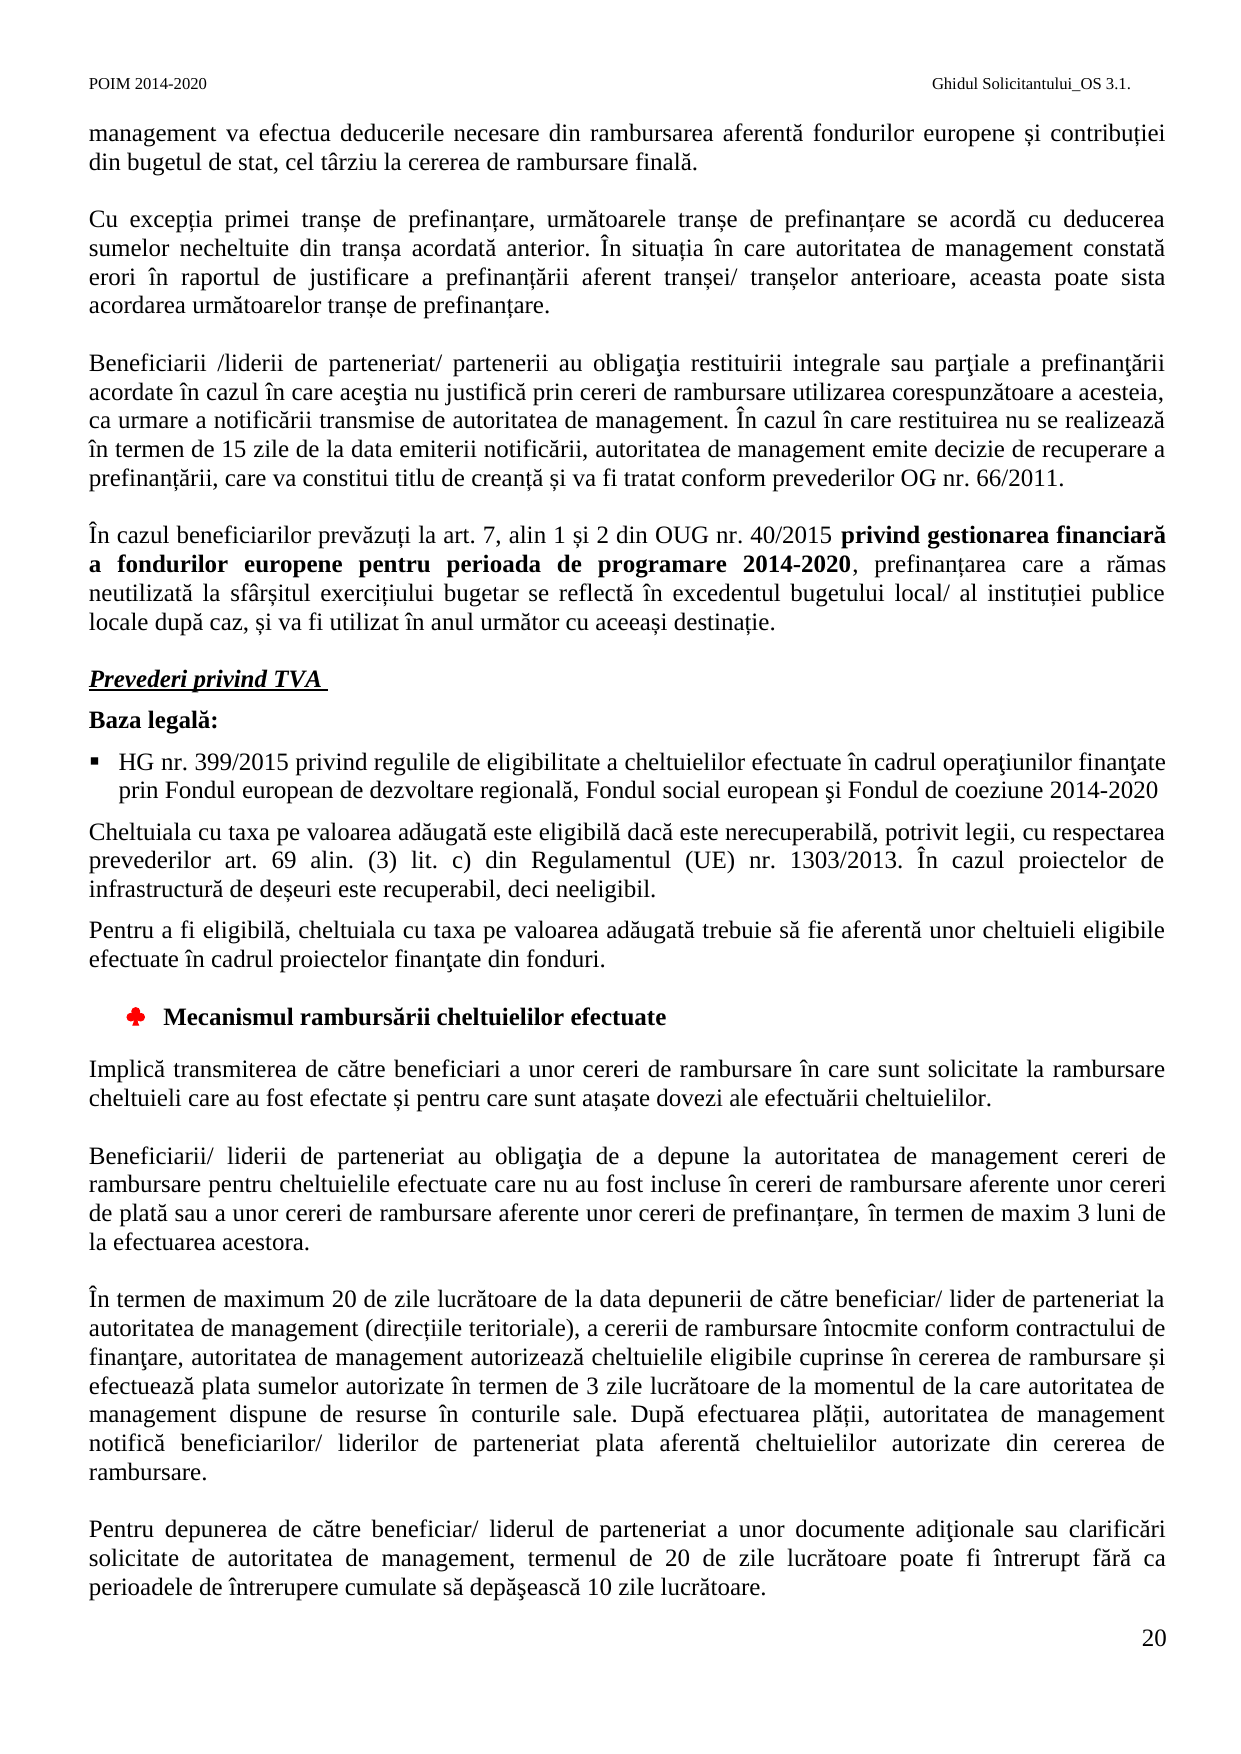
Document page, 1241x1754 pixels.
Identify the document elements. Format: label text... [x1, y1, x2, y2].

text Implică transmiterea de către beneficiari a unor cereri de rambursare în care sunt solicitate la rambursare cheltuieli care au fost efectate și pentru care sunt atașate dovezi ale efectuării cheltuielilor. [89, 1054, 1166, 1112]
list Beneficiarii/ liderii de parteneriat au obligaţia de a depune la autoritatea de management cereri de rambursare pentru cheltuielile efectuate care nu au fost incluse în cereri de rambursare aferente unor cereri de plată sau a unor cereri de rambursare aferente unor cereri de prefinanțare, în termen de maxim 3 luni de la efectuarea acestora. [89, 1141, 1166, 1256]
list Pentru depunerea de către beneficiar/ liderul de parteneriat a unor documente adiţionale sau clarificări solicitate de autoritatea de management, termenul de 20 de zile lucrătoare poate fi întrerupt fără ca perioadele de întrerupere cumulate să depăşească 10 zile lucrătoare. [89, 1514, 1166, 1601]
list Mecanismul rambursării cheltuielilor efectuate [126, 1002, 1166, 1031]
text Baza legală: [89, 706, 1166, 734]
list HG nr. 399/2015 privind regulile de eligibilitate a cheltuielilor efectuate în cadrul operaţiunilor finanţate prin Fondul european de dezvoltare regională, Fondul social european şi Fondul de coeziune 2014-2020 [89, 747, 1166, 804]
text Beneficiarii /liderii de parteneriat/ partenerii au obligaţia restituirii integrale sau parţiale a prefinanţării acordate în cazul în care aceştia nu justifică prin cereri de rambursare utilizarea corespunzătoare a acesteia, ca urmare a notificării transmise de autoritatea de management. În cazul în care restituirea nu se realizează în termen de 15 zile de la data emiterii notificării, autoritatea de management emite decizie de recuperare a prefinanțării, care va constitui titlu de creanță și va fi tratat conform prevederilor OG nr. 66/2011. [89, 348, 1166, 492]
text Pentru a fi eligibilă, cheltuiala cu taxa pe valoarea adăugată trebuie să fie aferentă unor cheltuieli eligibile efectuate în cadrul proiectelor finanţate din fonduri. [89, 916, 1166, 973]
list În termen de maximum 20 de zile lucrătoare de la data depunerii de către beneficiar/ lider de parteneriat la autoritatea de management (direcțiile teritoriale), a cererii de rambursare întocmite conform contractului de finanţare, autoritatea de management autorizează cheltuielile eligibile cuprinse în cererea de rambursare și efectuează plata sumelor autorizate în termen de 3 zile lucrătoare de la momentul de la care autoritatea de management dispune de resurse în conturile sale. După efectuarea plății, autoritatea de management notifică beneficiarilor/ liderilor de parteneriat plata aferentă cheltuielilor autorizate din cererea de rambursare. [89, 1284, 1166, 1486]
text Cheltuiala cu taxa pe valoarea adăugată este eligibilă dacă este nerecuperabilă, potrivit legii, cu respectarea prevederilor art. 69 alin. (3) lit. c) din Regulamentul (UE) nr. 1303/2013. În cazul proiectelor de infrastructură de deșeuri este recuperabil, deci neeligibil. [89, 817, 1166, 903]
text În cazul beneficiarilor prevăzuți la art. 7, alin 1 și 2 din OUG nr. 40/2015 privind gestionarea financiară a fondurilor europene pentru perioada de programare 2014-2020, prefinanțarea care a rămas neutilizată la sfârșitul exercițiului bugetar se reflectă în excedentul bugetului local/ al instituției publice locale după caz, și va fi utilizat în anul următor cu aceeași destinație. [89, 521, 1166, 636]
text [89, 118, 1166, 176]
text Prevederi privind TVA [89, 664, 1166, 693]
text Cu excepția primei tranșe de prefinanțare, următoarele tranșe de prefinanțare se acordă cu deducerea sumelor necheltuite din tranșa acordată anterior. În situația în care autoritatea de management constată erori în raportul de justificare a prefinanțării aferent tranșei/ tranșelor anterioare, aceasta poate sista acordarea următoarelor tranșe de prefinanțare. [89, 204, 1166, 319]
